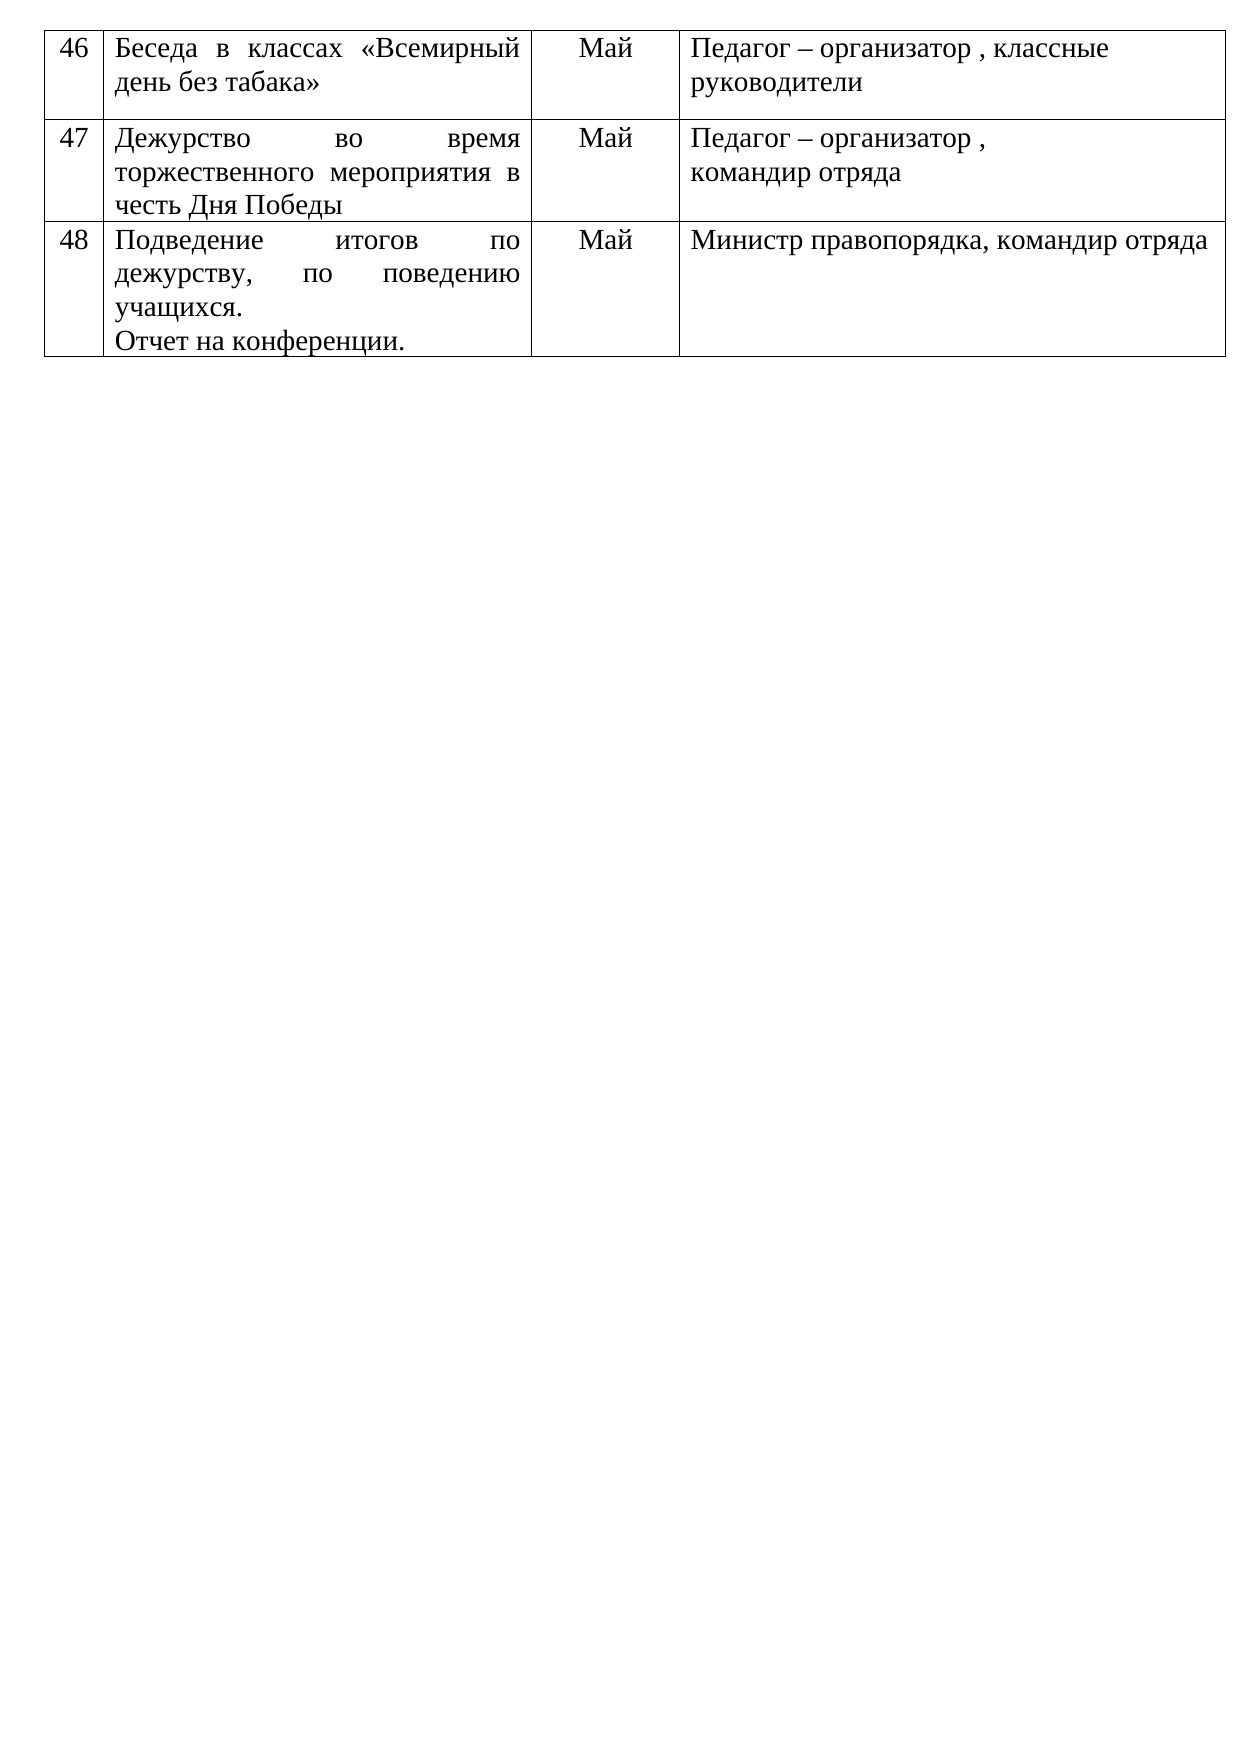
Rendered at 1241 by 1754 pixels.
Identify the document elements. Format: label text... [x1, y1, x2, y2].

table_cell Май [532, 120, 679, 221]
table_cell Педагог – организатор , классные руководители [680, 31, 1225, 119]
table_cell Министр правопорядка, командир отряда [680, 222, 1225, 356]
table_cell 48 [45, 222, 103, 356]
table_cell 47 [45, 120, 103, 221]
table_cell 46 [45, 31, 103, 119]
table_cell Май [532, 31, 679, 119]
table_cell Дежурство во время торжественного мероприятия в честь Дня Победы [104, 120, 531, 221]
table_cell Беседа в классах «Всемирный день без табака» [104, 31, 531, 119]
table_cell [680, 120, 1225, 221]
table_cell Май [532, 222, 679, 356]
table_cell Подведение итогов по дежурству, по поведению учащихся. Отчет на конференции. [104, 222, 531, 356]
